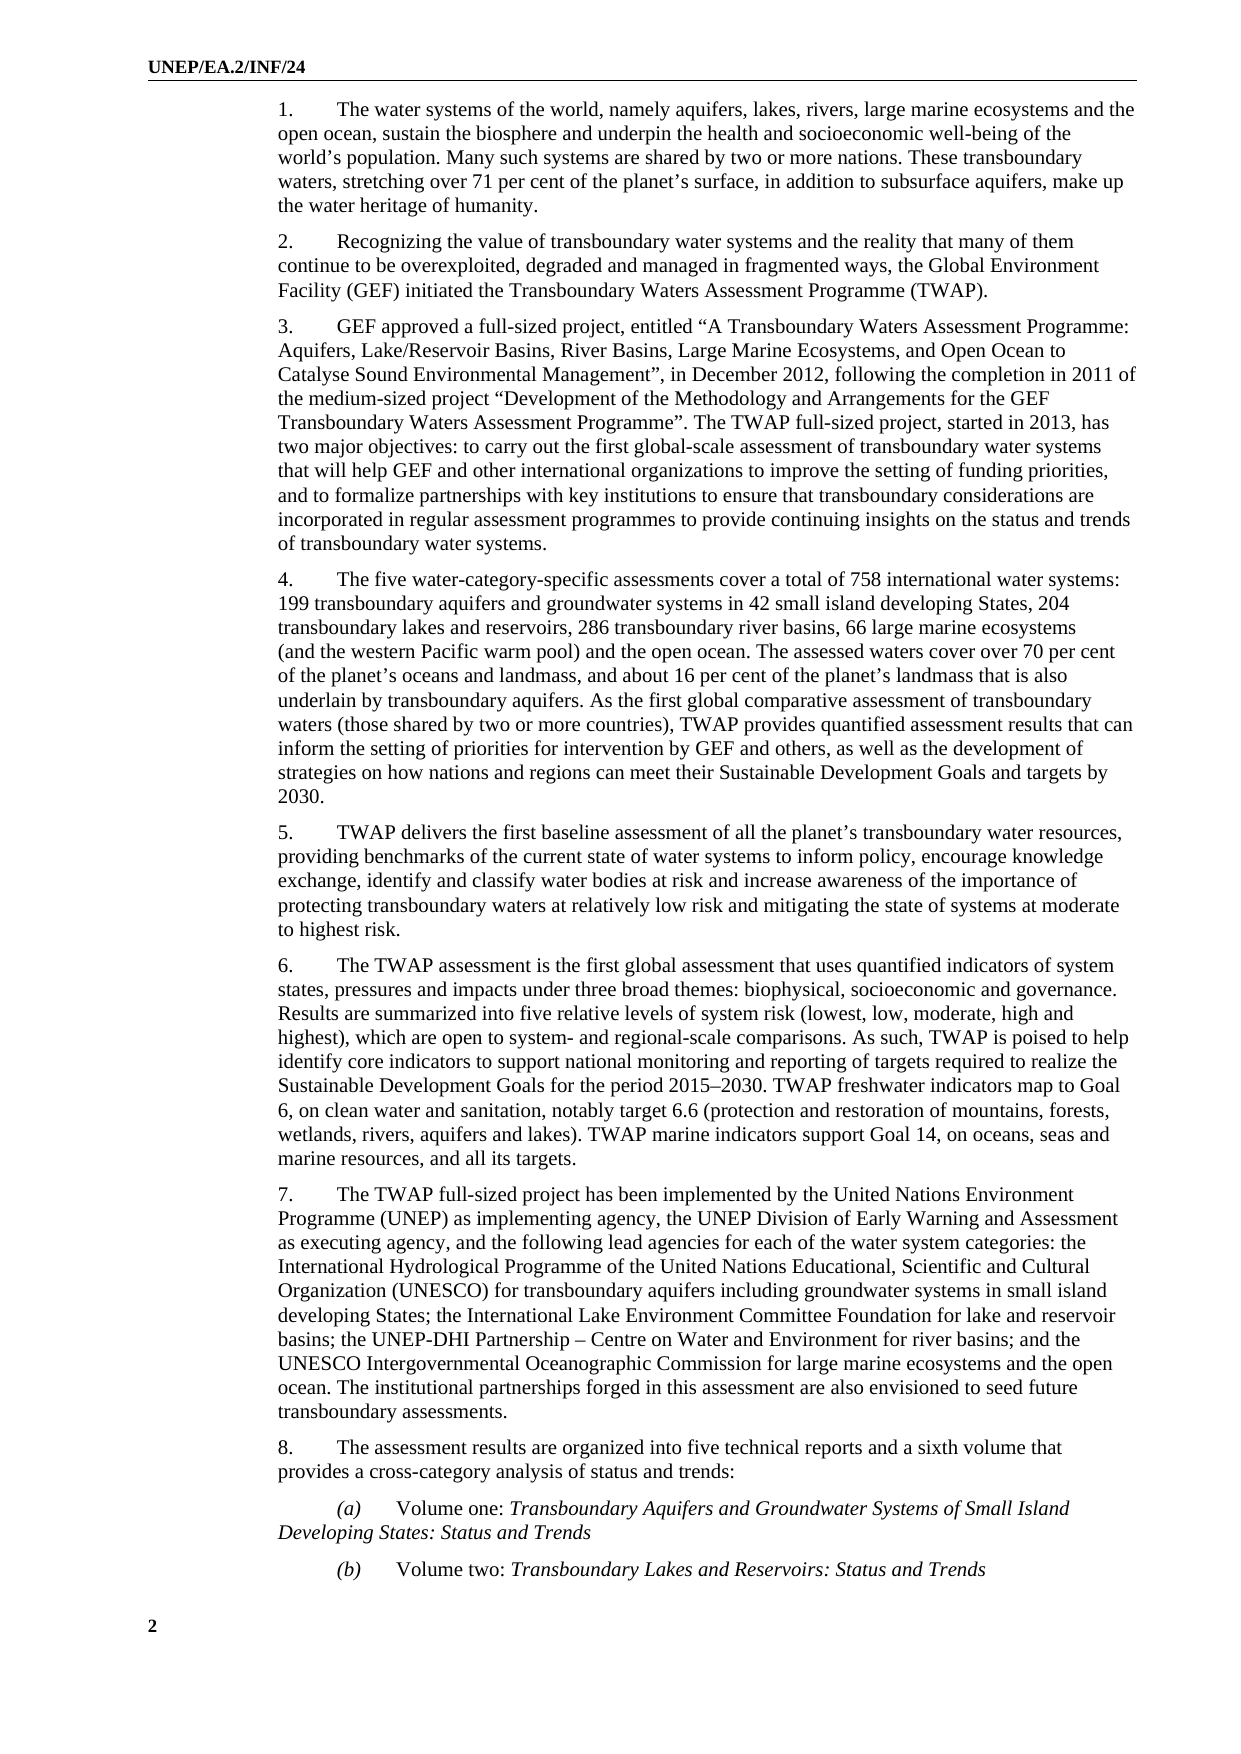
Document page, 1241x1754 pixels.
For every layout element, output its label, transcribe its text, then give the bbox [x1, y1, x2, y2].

list Volume two: Transboundary Lakes and Reservoirs: Status and Trends [278, 1557, 1137, 1581]
list Volume one: Transboundary Aquifers and Groundwater Systems of Small Island Developing States: Status and Trends [278, 1496, 1137, 1544]
text TWAP delivers the first baseline assessment of all the planet’s transboundary water resources, providing benchmarks of the current state of water systems to inform policy, encourage knowledge exchange, identify and classify water bodies at risk and increase awareness of the importance of protecting transboundary waters at relatively low risk and mitigating the state of systems at moderate to highest risk. [278, 820, 1137, 941]
text The TWAP full-sized project has been implemented by the United Nations Environment Programme (UNEP) as implementing agency, the UNEP Division of Early Warning and Assessment as executing agency, and the following lead agencies for each of the water system categories: the International Hydrological Programme of the United Nations Educational, Scientific and Cultural Organization (UNESCO) for transboundary aquifers including groundwater systems in small island developing States; the International Lake Environment Committee Foundation for lake and reservoir basins; the UNEP- Partnership – Centre on Water and Environment for river basins; and the UNESCO Intergovernmental Oceanographic Commission for large marine ecosystems and the open ocean. The institutional partnerships forged in this assessment are also envisioned to seed future transboundary assessments. [278, 1182, 1137, 1423]
text The water systems of the world, namely aquifers, lakes, rivers, large marine ecosystems and the open ocean, sustain the biosphere and underpin the health and socioeconomic well-being of the world’s population. Many such systems are shared by two or more nations. These transboundary waters, stretching over 71 per cent of the planet’s surface, in addition to subsurface aquifers, make up the water heritage of humanity. [278, 97, 1137, 217]
text The assessment results are organized into five technical reports and a sixth volume that provides a cross-category analysis of status and trends: [278, 1435, 1137, 1483]
text Recognizing the value of transboundary water systems and the reality that many of them continue to be overexploited, degraded and managed in fragmented ways, the Global Environment Facility (GEF) initiated the Transboundary Waters Assessment Programme (TWAP). [278, 229, 1137, 302]
text The five water-category-specific assessments cover a total of 758 international water systems: 199 transboundary aquifers and groundwater systems in 42 small island developing States, 204 transboundary lakes and reservoirs, 286 transboundary river basins, 66 large marine ecosystems (and the western Pacific warm pool) and the open ocean. The assessed waters cover over 70 per cent of the planet’s oceans and landmass, and about 16 per cent of the planet’s landmass that is also underlain by transboundary aquifers. As the first global comparative assessment of transboundary waters (those shared by two or more countries), TWAP provides quantified assessment results that can inform the setting of priorities for intervention by GEF and others, as well as the development of strategies on how nations and regions can meet their Sustainable Development Goals and targets by 2030. [278, 567, 1137, 808]
text The TWAP assessment is the first global assessment that uses quantified indicators of system states, pressures and impacts under three broad themes: biophysical, socioeconomic and governance. Results are summarized into five relative levels of system risk (lowest, low, moderate, high and highest), which are open to system- and regional-scale comparisons. As such, TWAP is poised to help identify core indicators to support national monitoring and reporting of targets required to realize the Sustainable Development Goals for the period 2015–2030. TWAP freshwater indicators map to Goal 6, on clean water and sanitation, notably target 6.6 (protection and restoration of mountains, forests, wetlands, rivers, aquifers and lakes). TWAP marine indicators support Goal 14, on oceans, seas and marine resources, and all its targets. [278, 953, 1137, 1170]
text GEF approved a full-sized project, entitled “A Transboundary Waters Assessment Programme: Aquifers, Lake/Reservoir Basins, River Basins, Large Marine Ecosystems, and Open Ocean to Catalyse Sound Environmental Management”, in December 2012, following the completion in 2011 of the medium-sized project “Development of the Methodology and Arrangements for the GEF Transboundary Waters Assessment Programme”. The TWAP full-sized project, started in 2013, has two major objectives: to carry out the first global-scale assessment of transboundary water systems that will help GEF and other international organizations to improve the setting of funding priorities, and to formalize partnerships with key institutions to ensure that transboundary considerations are incorporated in regular assessment programmes to provide continuing insights on the status and trends of transboundary water systems. [278, 314, 1137, 555]
